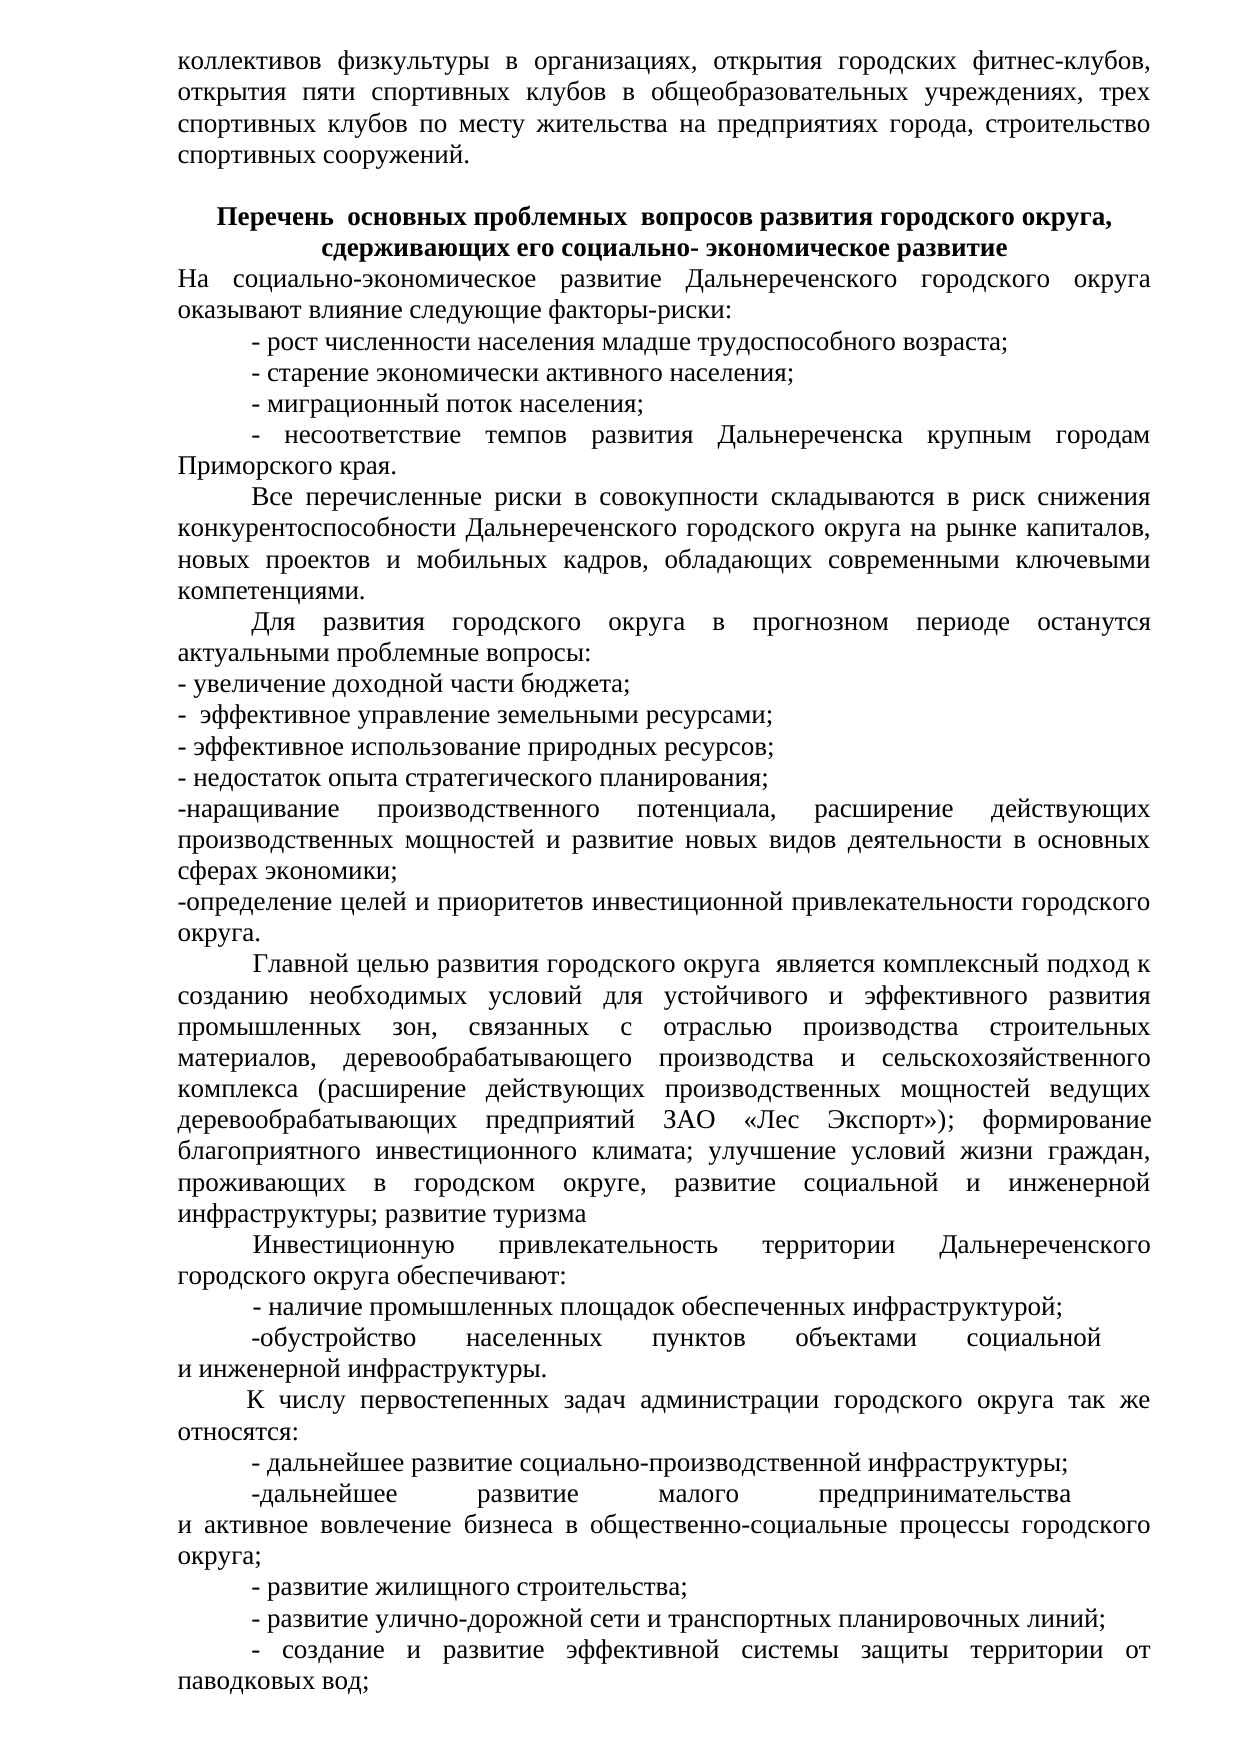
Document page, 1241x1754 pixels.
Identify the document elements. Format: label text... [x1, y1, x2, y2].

text - развитие улично-дорожной сети и транспортных планировочных линий; [177, 1602, 1152, 1633]
text - несоответствие темпов развития Дальнереченска крупным городам Приморского края. [177, 418, 1152, 480]
text На социально-экономическое развитие Дальнереченского городского округа оказывают влияние следующие факторы-риски: [177, 262, 1152, 325]
text - старение экономически активного населения; [177, 356, 1152, 387]
text Перечень основных проблемных вопросов развития городского округа, сдерживающих его социально- экономическое развитие [177, 200, 1152, 262]
text - миграционный поток населения; [177, 387, 1152, 418]
text -определение целей и приоритетов инвестиционной привлекательности городского округа. [177, 885, 1152, 948]
text - увеличение доходной части бюджета; [177, 667, 1152, 698]
text - эффективное использование природных ресурсов; [177, 729, 1152, 761]
text Для развития городского округа в прогнозном периоде останутся актуальными проблемные вопросы: [177, 605, 1152, 667]
text К числу первостепенных задач администрации городского округа так же относятся: [177, 1384, 1152, 1446]
text Инвестиционную привлекательность территории Дальнереченского городского округа обеспечивают: [177, 1228, 1152, 1290]
text - эффективное управление земельными ресурсами; [177, 698, 1152, 729]
text - недостаток опыта стратегического планирования; [177, 761, 1152, 792]
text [177, 44, 1152, 169]
text -наращивание производственного потенциала, расширение действующих производственных мощностей и развитие новых видов деятельности в основных сферах экономики; [177, 792, 1152, 885]
text - рост численности населения младше трудоспособного возраста; [177, 325, 1152, 356]
text - создание и развитие эффективной системы защиты территории от паводковых вод; [177, 1633, 1152, 1695]
text - развитие жилищного строительства; [177, 1571, 1152, 1602]
text Все перечисленные риски в совокупности складываются в риск снижения конкурентоспособности Дальнереченского городского округа на рынке капиталов, новых проектов и мобильных кадров, обладающих современными ключевыми компетенциями. [177, 480, 1152, 605]
text - наличие промышленных площадок обеспеченных инфраструктурой; [177, 1290, 1152, 1321]
text - дальнейшее развитие социально-производственной инфраструктуры; [177, 1446, 1152, 1477]
text Главной целью развития городского округа является комплексный подход к созданию необходимых условий для устойчивого и эффективного развития промышленных зон, связанных с отраслью производства строительных материалов, деревообрабатывающего производства и сельскохозяйственного комплекса (расширение действующих производственных мощностей ведущих деревообрабатывающих предприятий ЗАО «Лес Экспорт»); формирование благоприятного инвестиционного климата; улучшение условий жизни граждан, проживающих в городском округе, развитие социальной и инженерной инфраструктуры; развитие туризма [177, 948, 1152, 1228]
text -дальнейшее развитие малого предпринимательства и активное вовлечение бизнеса в общественно-социальные процессы городского округа; [177, 1477, 1152, 1571]
text -обустройство населенных пунктов объектами социальной и инженерной инфраструктуры. [177, 1321, 1152, 1384]
